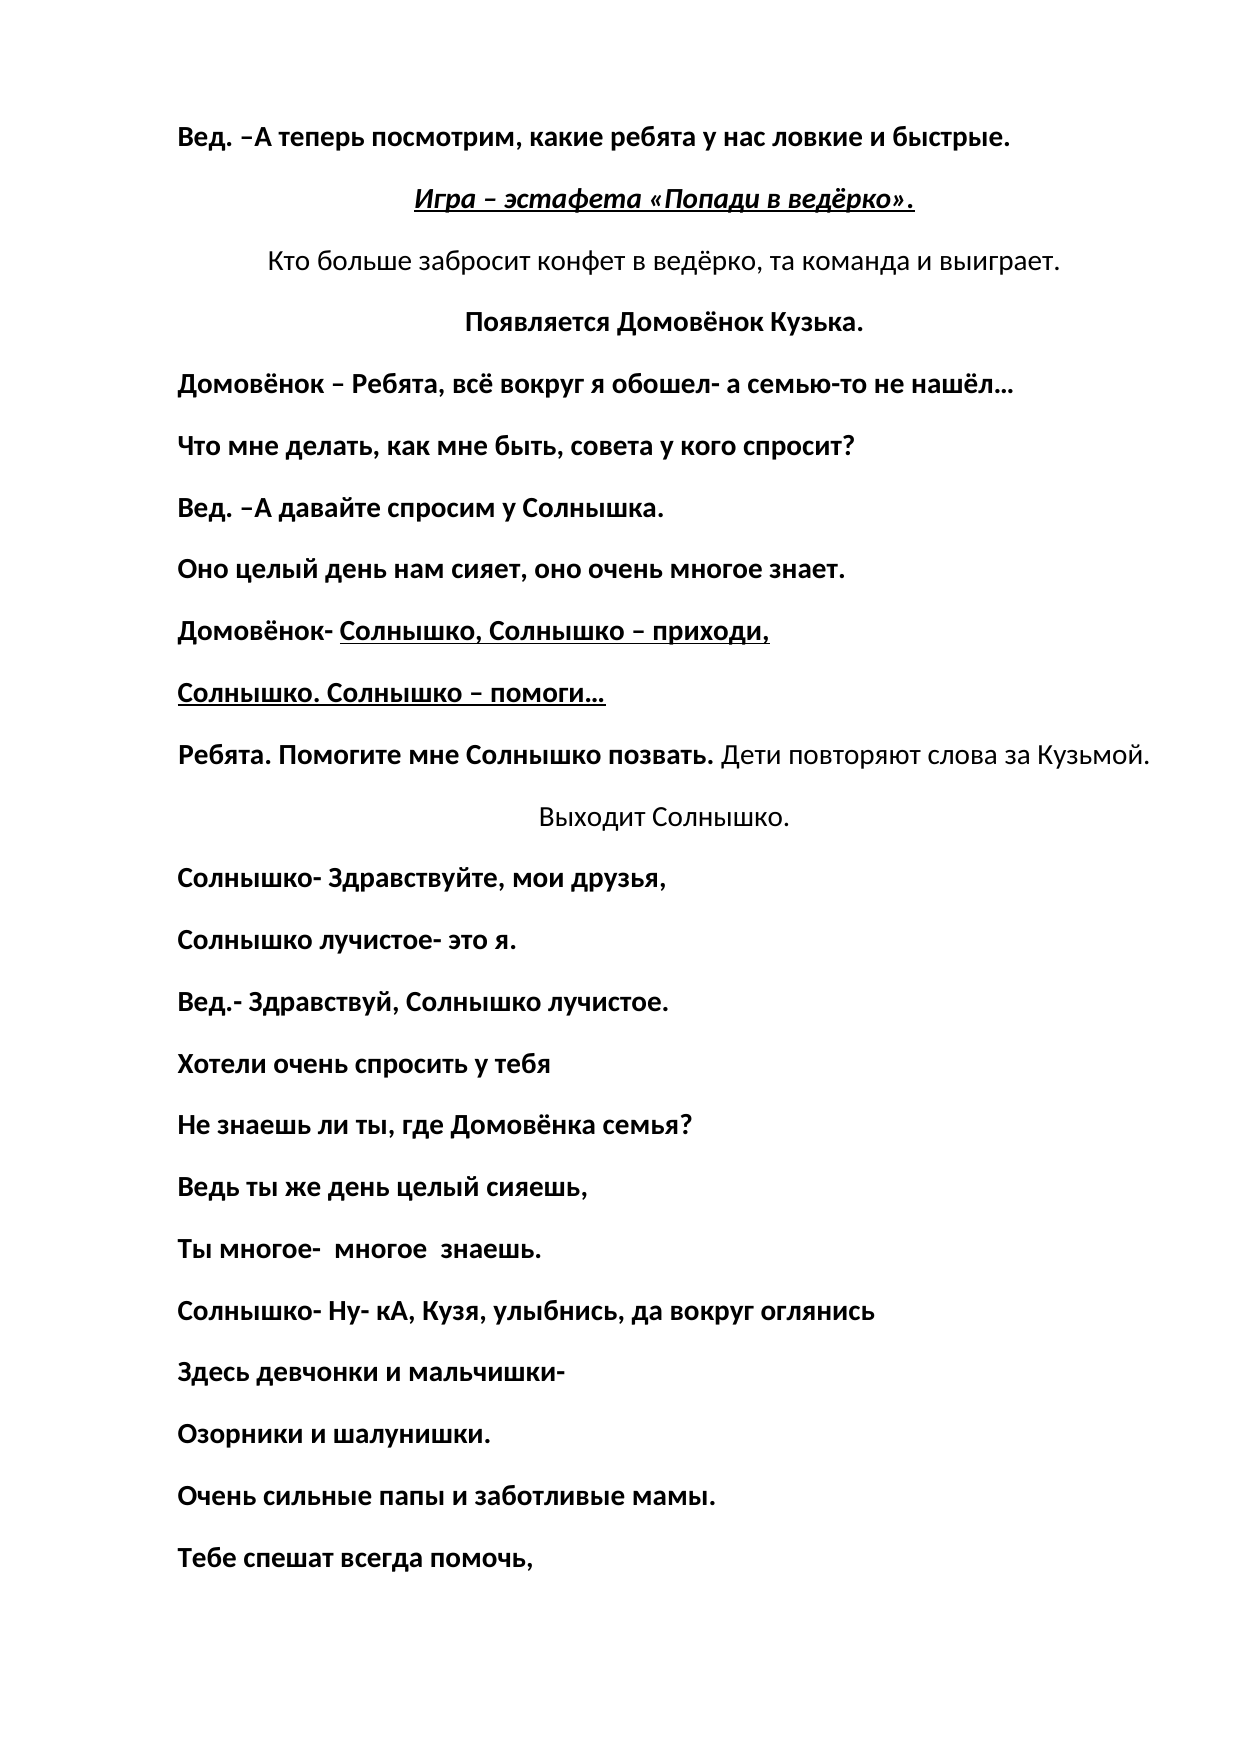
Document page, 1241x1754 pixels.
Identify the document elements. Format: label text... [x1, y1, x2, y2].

text Здесь девчонки и мальчишки- [177, 1353, 1152, 1389]
text Игра – эстафета «Попади в ведёрко». [177, 180, 1152, 216]
text Ведь ты же день целый сияешь, [177, 1168, 1152, 1204]
text Хотели очень спросить у тебя [177, 1045, 1152, 1080]
text Выходит Солнышко. [177, 798, 1152, 833]
text Солнышко- Ну- кА, Кузя, улыбнись, да вокруг оглянись [177, 1292, 1152, 1327]
text Вед. –А давайте спросим у Солнышка. [177, 489, 1152, 524]
text Солнышко- Здравствуйте, мои друзья, [177, 859, 1152, 895]
text Озорники и шалунишки. [177, 1415, 1152, 1451]
text Домовёнок- Солнышко, Солнышко – приходи, [177, 612, 1152, 648]
text Ты многое- многое знаешь. [177, 1230, 1152, 1266]
text Кто больше забросит конфет в ведёрко, та команда и выиграет. [177, 242, 1152, 277]
text Солнышко. Солнышко – помоги… [177, 674, 1152, 710]
text Вед.- Здравствуй, Солнышко лучистое. [177, 983, 1152, 1018]
text Домовёнок – Ребята, всё вокруг я обошел- а семью-то не нашёл… [177, 365, 1152, 401]
text Очень сильные папы и заботливые мамы. [177, 1477, 1152, 1513]
text Не знаешь ли ты, где Домовёнка семья? [177, 1106, 1152, 1142]
text Солнышко лучистое- это я. [177, 921, 1152, 957]
text Оно целый день нам сияет, оно очень многое знает. [177, 551, 1152, 586]
text Тебе спешат всегда помочь, [177, 1539, 1152, 1574]
text Вед. –А теперь посмотрим, какие ребята у нас ловкие и быстрые. [177, 118, 1152, 154]
text Ребята. Помогите мне Солнышко позвать. Дети повторяют слова за Кузьмой. [177, 736, 1152, 771]
text Появляется Домовёнок Кузька. [177, 303, 1152, 339]
text Что мне делать, как мне быть, совета у кого спросит? [177, 427, 1152, 463]
